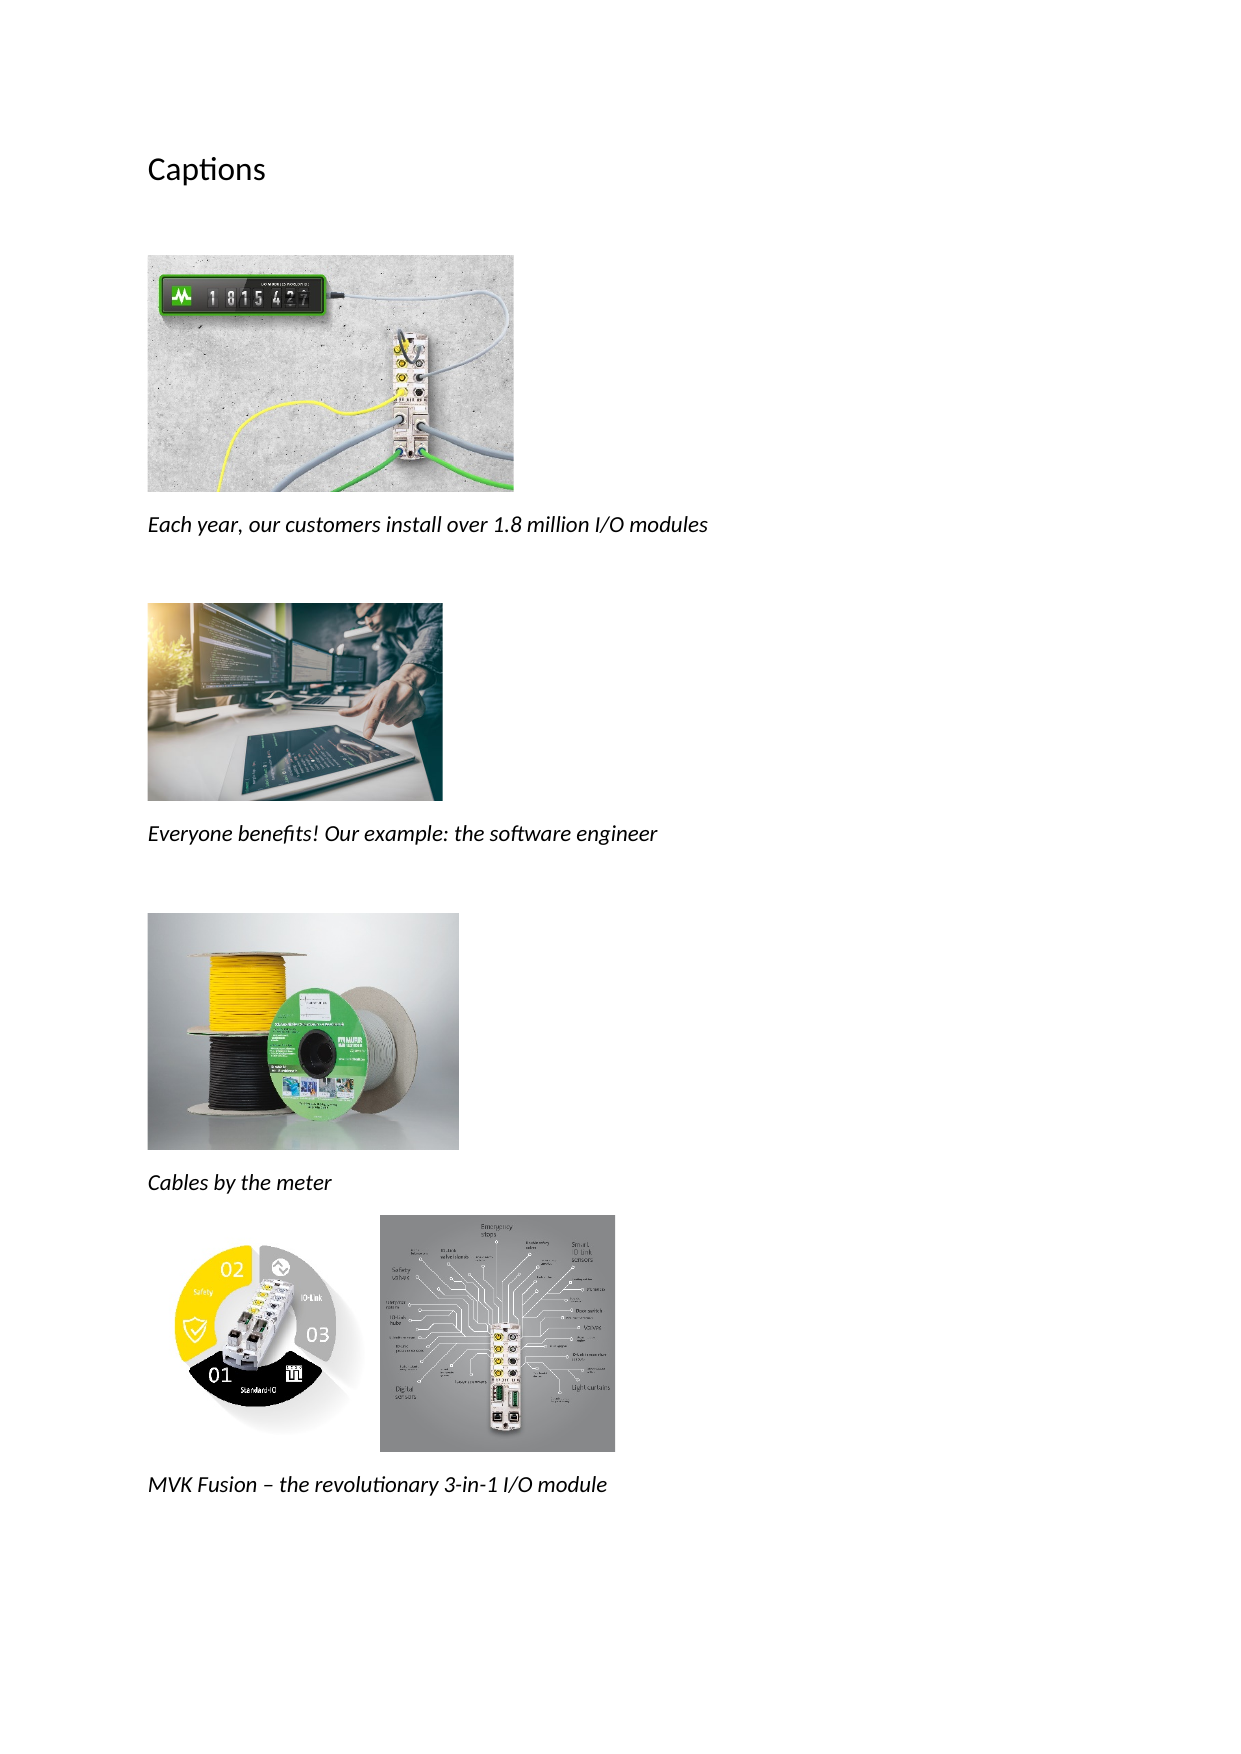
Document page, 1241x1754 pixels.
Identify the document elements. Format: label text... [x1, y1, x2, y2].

text Everyone benefits! Our example: the software engineer [148, 819, 1093, 848]
picture [147, 255, 514, 492]
picture [147, 603, 443, 801]
text Each year, our customers install over 1.8 million I/O modules [148, 510, 1093, 538]
text MVK Fusion – the revolutionary 3-in-1 I/O module [148, 1470, 1093, 1498]
text Cables by the meter [148, 1168, 1093, 1196]
picture [147, 913, 459, 1150]
picture [380, 1215, 615, 1452]
text Captions [148, 148, 1093, 188]
picture [147, 1215, 375, 1452]
